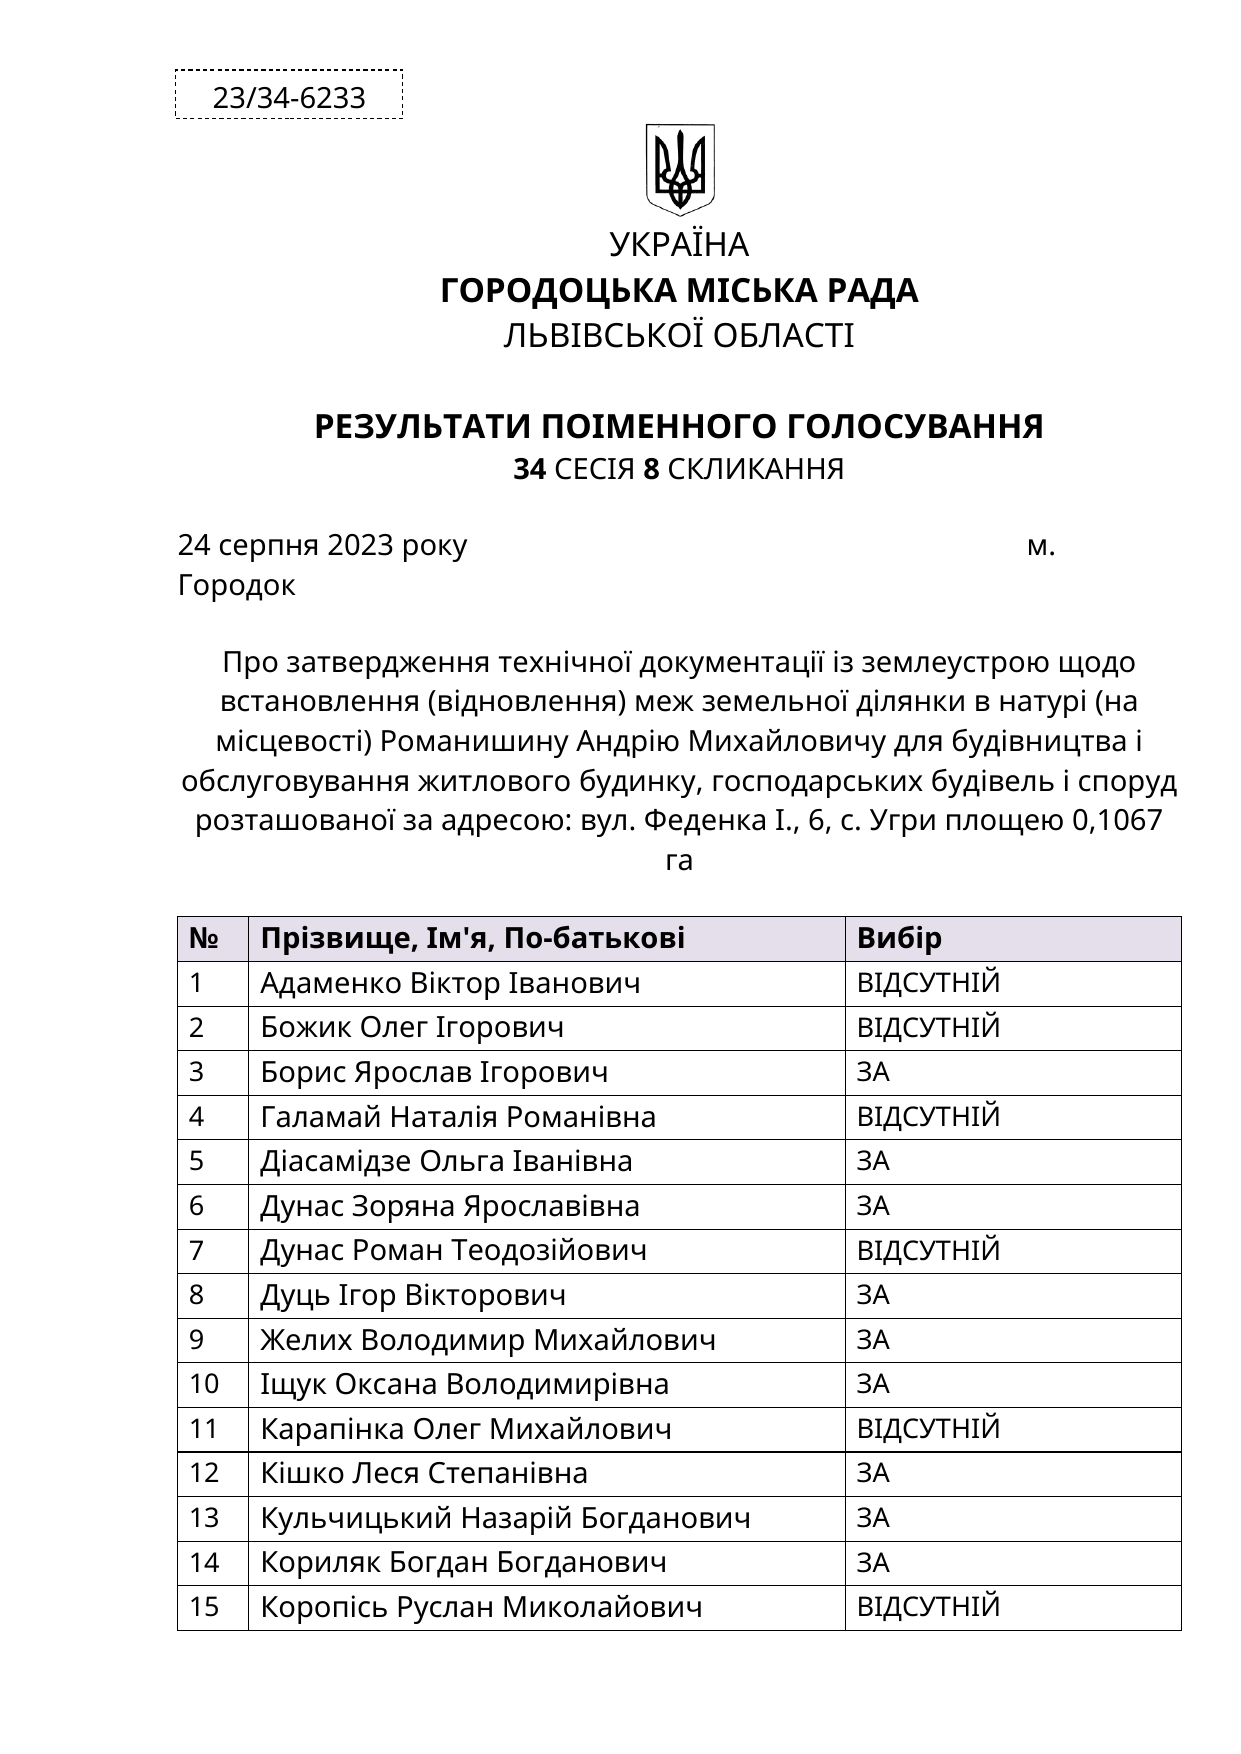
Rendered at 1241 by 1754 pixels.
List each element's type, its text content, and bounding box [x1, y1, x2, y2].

table_cell ЗА [846, 1185, 1181, 1228]
table_cell 3 [178, 1051, 248, 1095]
table_cell ВІДСУТНІЙ [846, 962, 1181, 1006]
table_cell 2 [178, 1007, 248, 1050]
table_cell Дунас Роман Теодозійович [249, 1230, 845, 1273]
table_cell Кориляк Богдан Богданович [249, 1542, 845, 1585]
table_cell ЗА [846, 1051, 1181, 1095]
table_cell 1 [178, 962, 248, 1006]
text Про затвердження технічної документації із землеустрою щодо встановлення (відновлення) меж земельної ділянки в натурі (на місцевості) Романишину Андрію Михайловичу для будівництва і обслуговування житлового будинку, господарських будівель і споруд розташованої за адресою: вул. Феденка І., 6, с. Угри площею 0,1067 га [177, 641, 1181, 879]
table_cell ВІДСУТНІЙ [846, 1586, 1181, 1630]
table_cell ЗА [846, 1453, 1181, 1496]
table_cell 8 [178, 1274, 248, 1318]
table_cell Коропісь Руслан Миколайович [249, 1586, 845, 1630]
table_cell ЗА [846, 1497, 1181, 1541]
table_cell ЗА [846, 1542, 1181, 1585]
table_cell ВІДСУТНІЙ [846, 1230, 1181, 1273]
table_cell Галамай Наталія Романівна [249, 1096, 845, 1139]
text ЛЬВІВСЬКОЇ ОБЛАСТІ [177, 312, 1181, 357]
table_cell 4 [178, 1096, 248, 1139]
table_cell Діасамідзе Ольга Іванівна [249, 1140, 845, 1184]
table_cell 14 [178, 1542, 248, 1585]
table_cell Дунас Зоряна Ярославівна [249, 1185, 845, 1228]
picture [633, 118, 726, 221]
table_header № [178, 917, 248, 961]
table_cell 15 [178, 1586, 248, 1630]
table_cell Божик Олег Ігорович [249, 1007, 845, 1050]
text УКРАЇНА [177, 221, 1181, 266]
table_cell ЗА [846, 1274, 1181, 1318]
table_header Прізвище, Ім'я, По-батькові [249, 917, 845, 961]
table_cell 5 [178, 1140, 248, 1184]
table_cell ЗА [846, 1363, 1181, 1407]
table_cell ВІДСУТНІЙ [846, 1007, 1181, 1050]
table_cell 7 [178, 1230, 248, 1273]
text РЕЗУЛЬТАТИ ПОІМЕННОГО ГОЛОСУВАННЯ [177, 403, 1181, 448]
table_cell Борис Ярослав Ігорович [249, 1051, 845, 1095]
table_cell Іщук Оксана Володимирівна [249, 1363, 845, 1407]
table_cell Кульчицький Назарій Богданович [249, 1497, 845, 1541]
text ГОРОДОЦЬКА МІСЬКА РАДА [177, 266, 1181, 312]
table_cell Дуць Ігор Вікторович [249, 1274, 845, 1318]
table_cell 11 [178, 1408, 248, 1451]
table_cell 10 [178, 1363, 248, 1407]
table_cell ЗА [846, 1140, 1181, 1184]
table_cell Адаменко Віктор Іванович [249, 962, 845, 1006]
table_cell 6 [178, 1185, 248, 1228]
table_cell Карапінка Олег Михайлович [249, 1408, 845, 1451]
table_cell 12 [178, 1453, 248, 1496]
table_header Вибір [846, 917, 1181, 961]
table_cell ВІДСУТНІЙ [846, 1408, 1181, 1451]
table_cell 9 [178, 1319, 248, 1362]
table_cell ЗА [846, 1319, 1181, 1362]
table_cell ВІДСУТНІЙ [846, 1096, 1181, 1139]
table_cell 13 [178, 1497, 248, 1541]
table_cell Желих Володимир Михайлович [249, 1319, 845, 1362]
table_cell Кішко Леся Степанівна [249, 1453, 845, 1496]
text 34 СЕСІЯ 8 СКЛИКАННЯ [177, 448, 1181, 488]
text 24 серпня 2023 року м. Городок [177, 525, 1181, 604]
